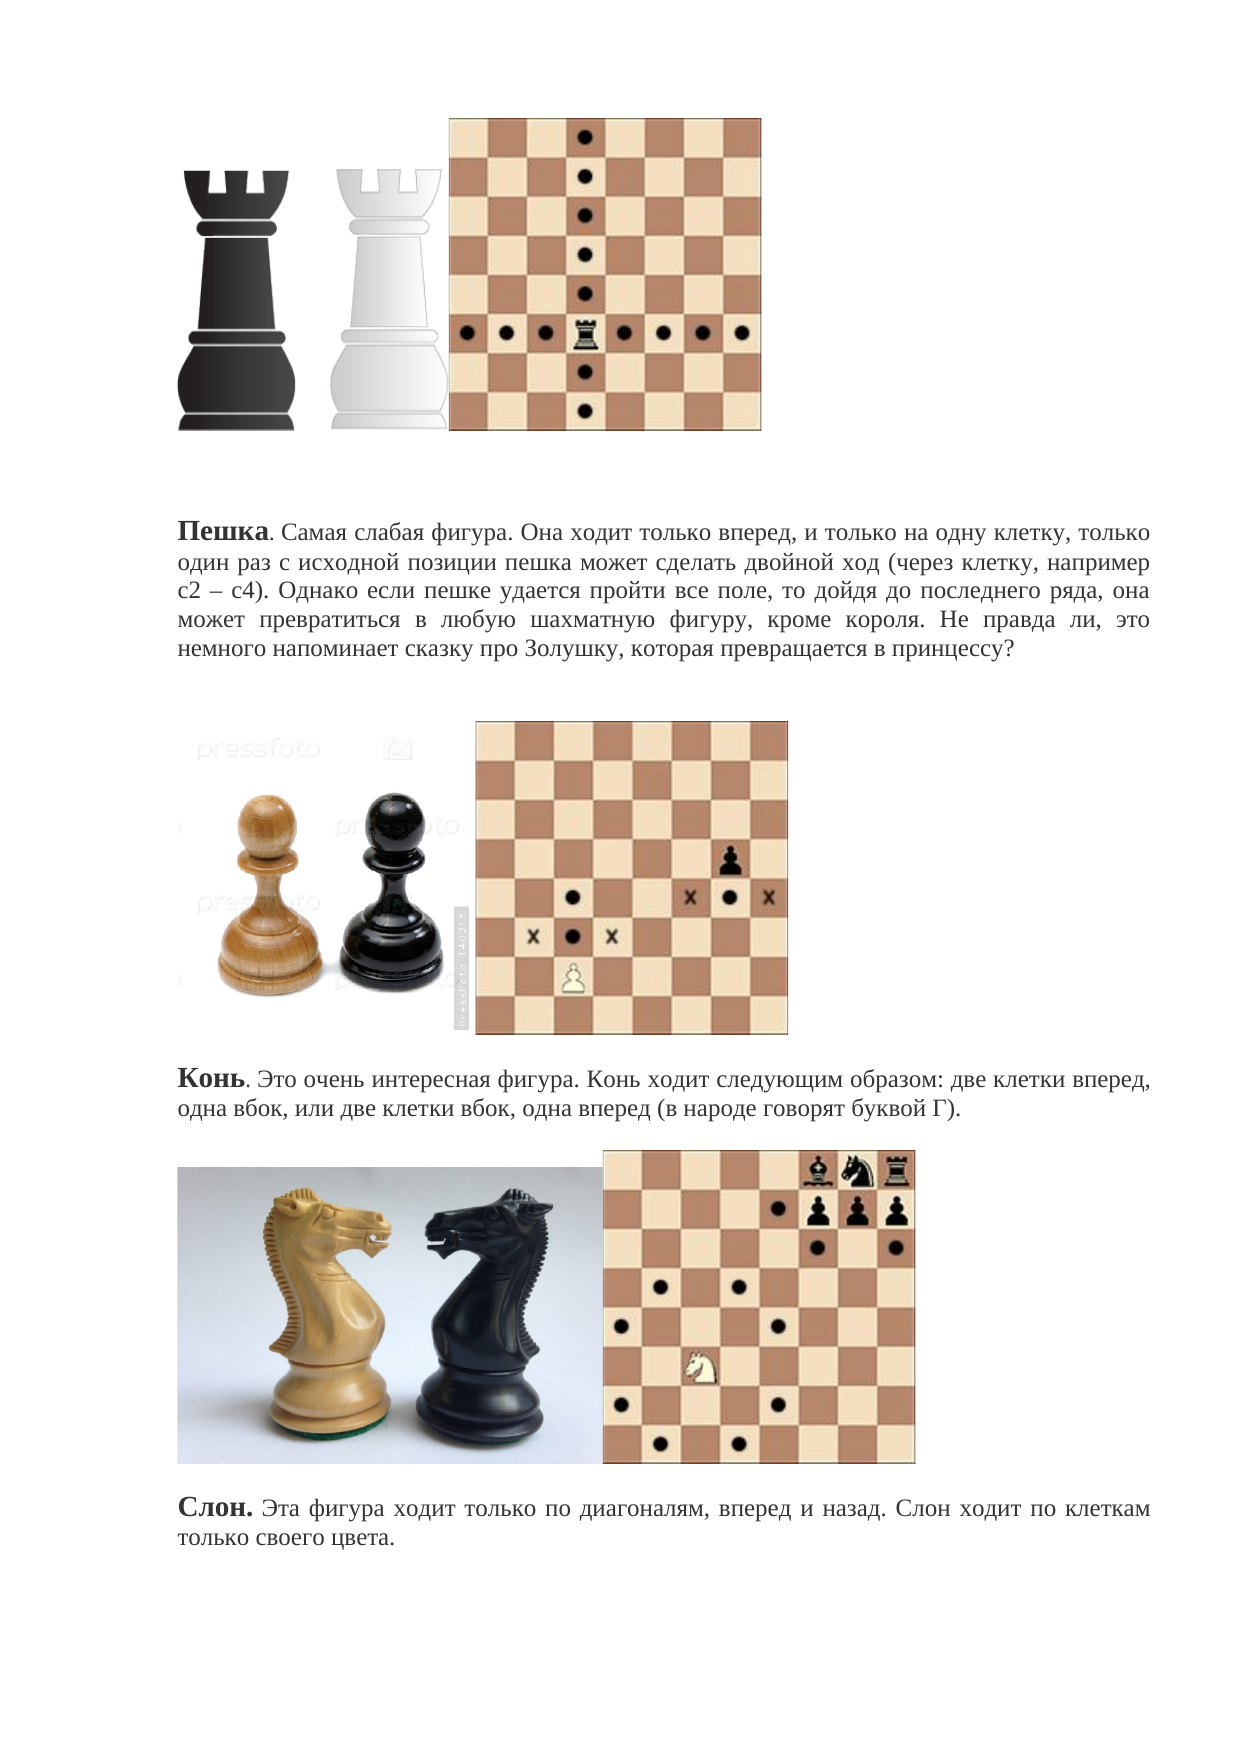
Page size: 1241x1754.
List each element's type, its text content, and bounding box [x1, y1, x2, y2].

text Конь. Это очень интересная фигура. Конь ходит следующим образом: две клетки вперед, одна вбок, или две клетки вбок, одна вперед (в народе говорят буквой Г). [177, 1060, 1152, 1122]
picture [177, 690, 789, 1035]
text Слон. Эта фигура ходит только по диагоналям, вперед и назад. Слон ходит по клеткам только своего цвета. [177, 1489, 1152, 1551]
picture [177, 118, 762, 431]
text Пешка. Самая слабая фигура. Она ходит только вперед, и только на одну клетку, только один раз с исходной позиции пешка может сделать двойной ход (через клетку, например c2 – c4). Однако если пешке удается пройти все поле, то дойдя до последнего ряда, она может превратиться в любую шахматную фигуру, кроме короля. Не правда ли, это немного напоминает сказку про Золушку, которая превращается в принцессу? [177, 513, 1152, 662]
picture [177, 1150, 916, 1464]
